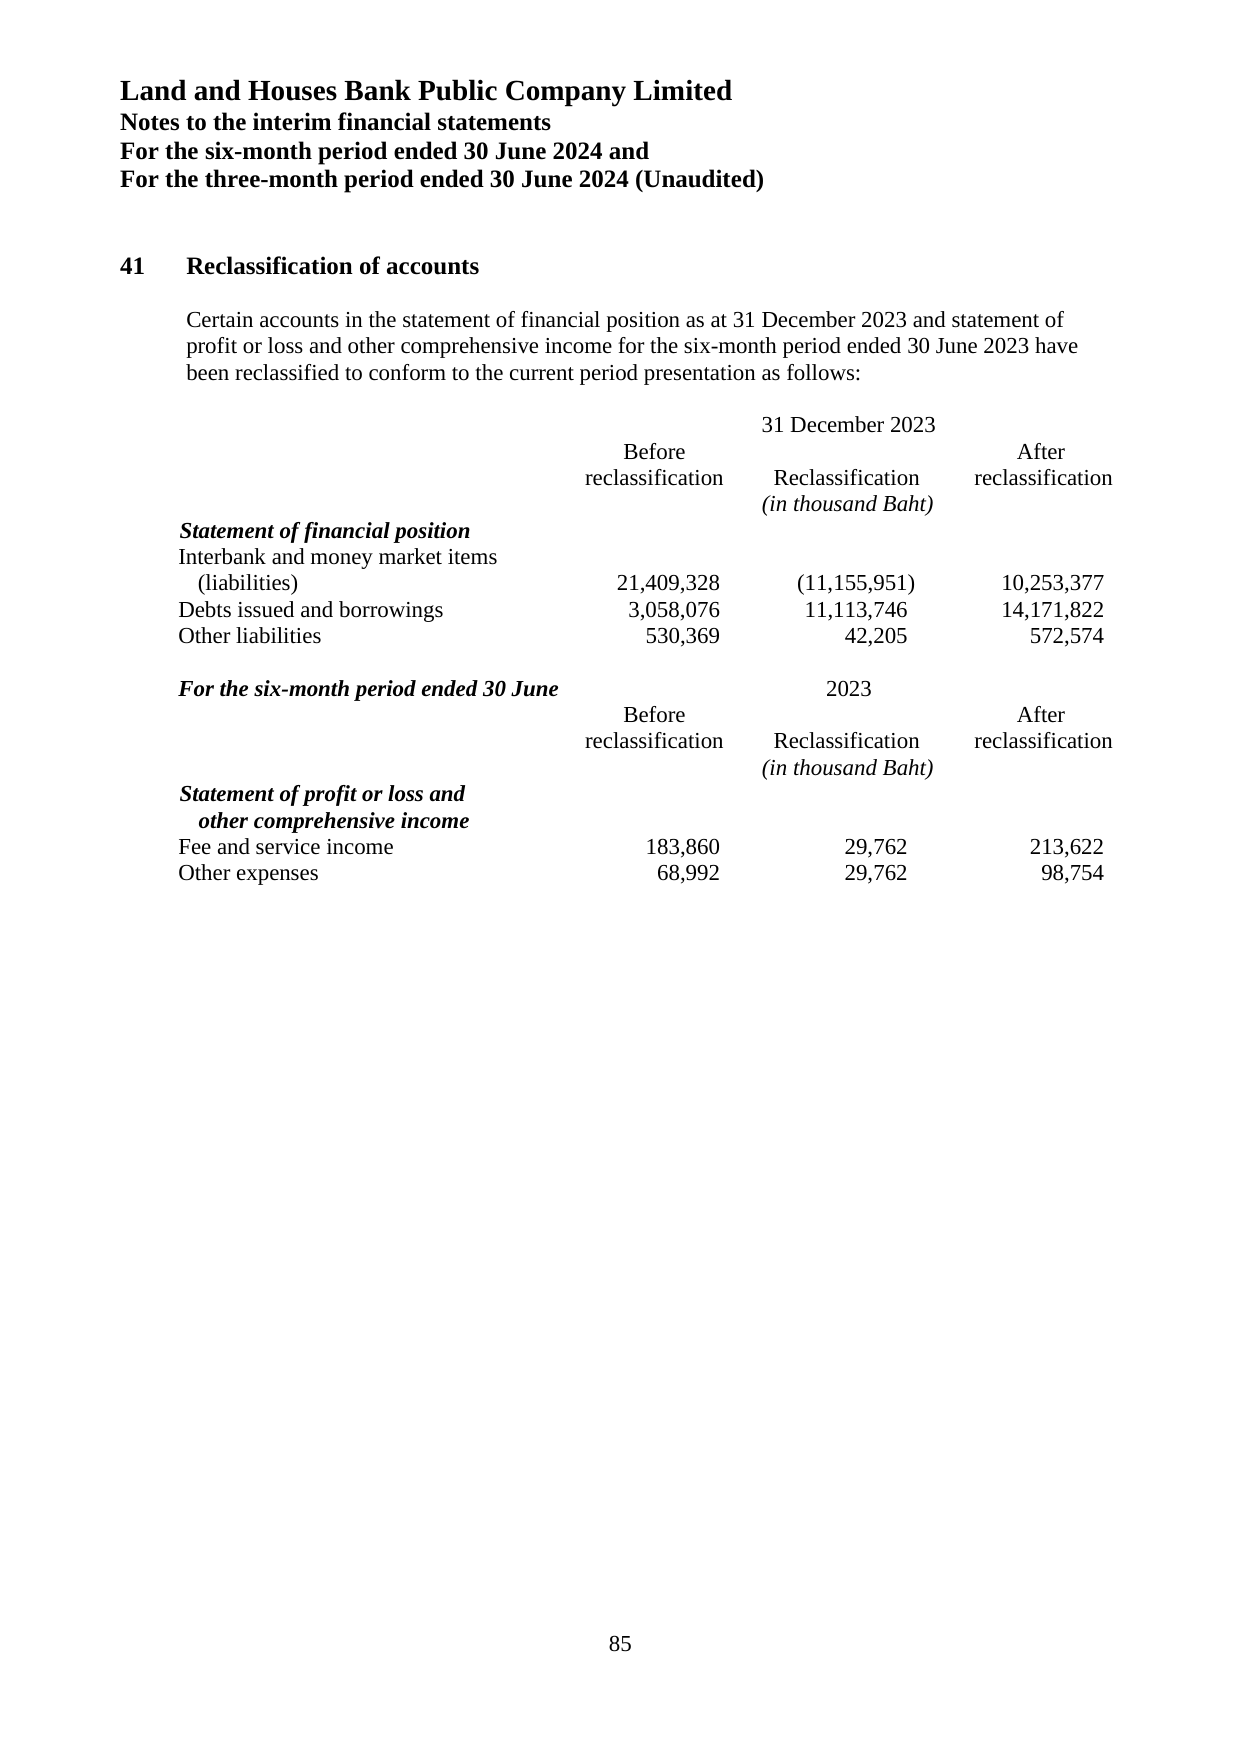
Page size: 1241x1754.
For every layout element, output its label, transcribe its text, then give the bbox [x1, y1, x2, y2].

subtitle Reclassification of accounts [120, 251, 1120, 279]
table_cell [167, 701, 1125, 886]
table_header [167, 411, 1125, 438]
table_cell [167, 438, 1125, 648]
text Certain accounts in the statement of financial position as at 31 December 2023 and statement of profit or loss and other comprehensive income for the six-month period ended 30 June 2023 have been reclassified to conform to the current period presentation as follows: [186, 306, 1120, 385]
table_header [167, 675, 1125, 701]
